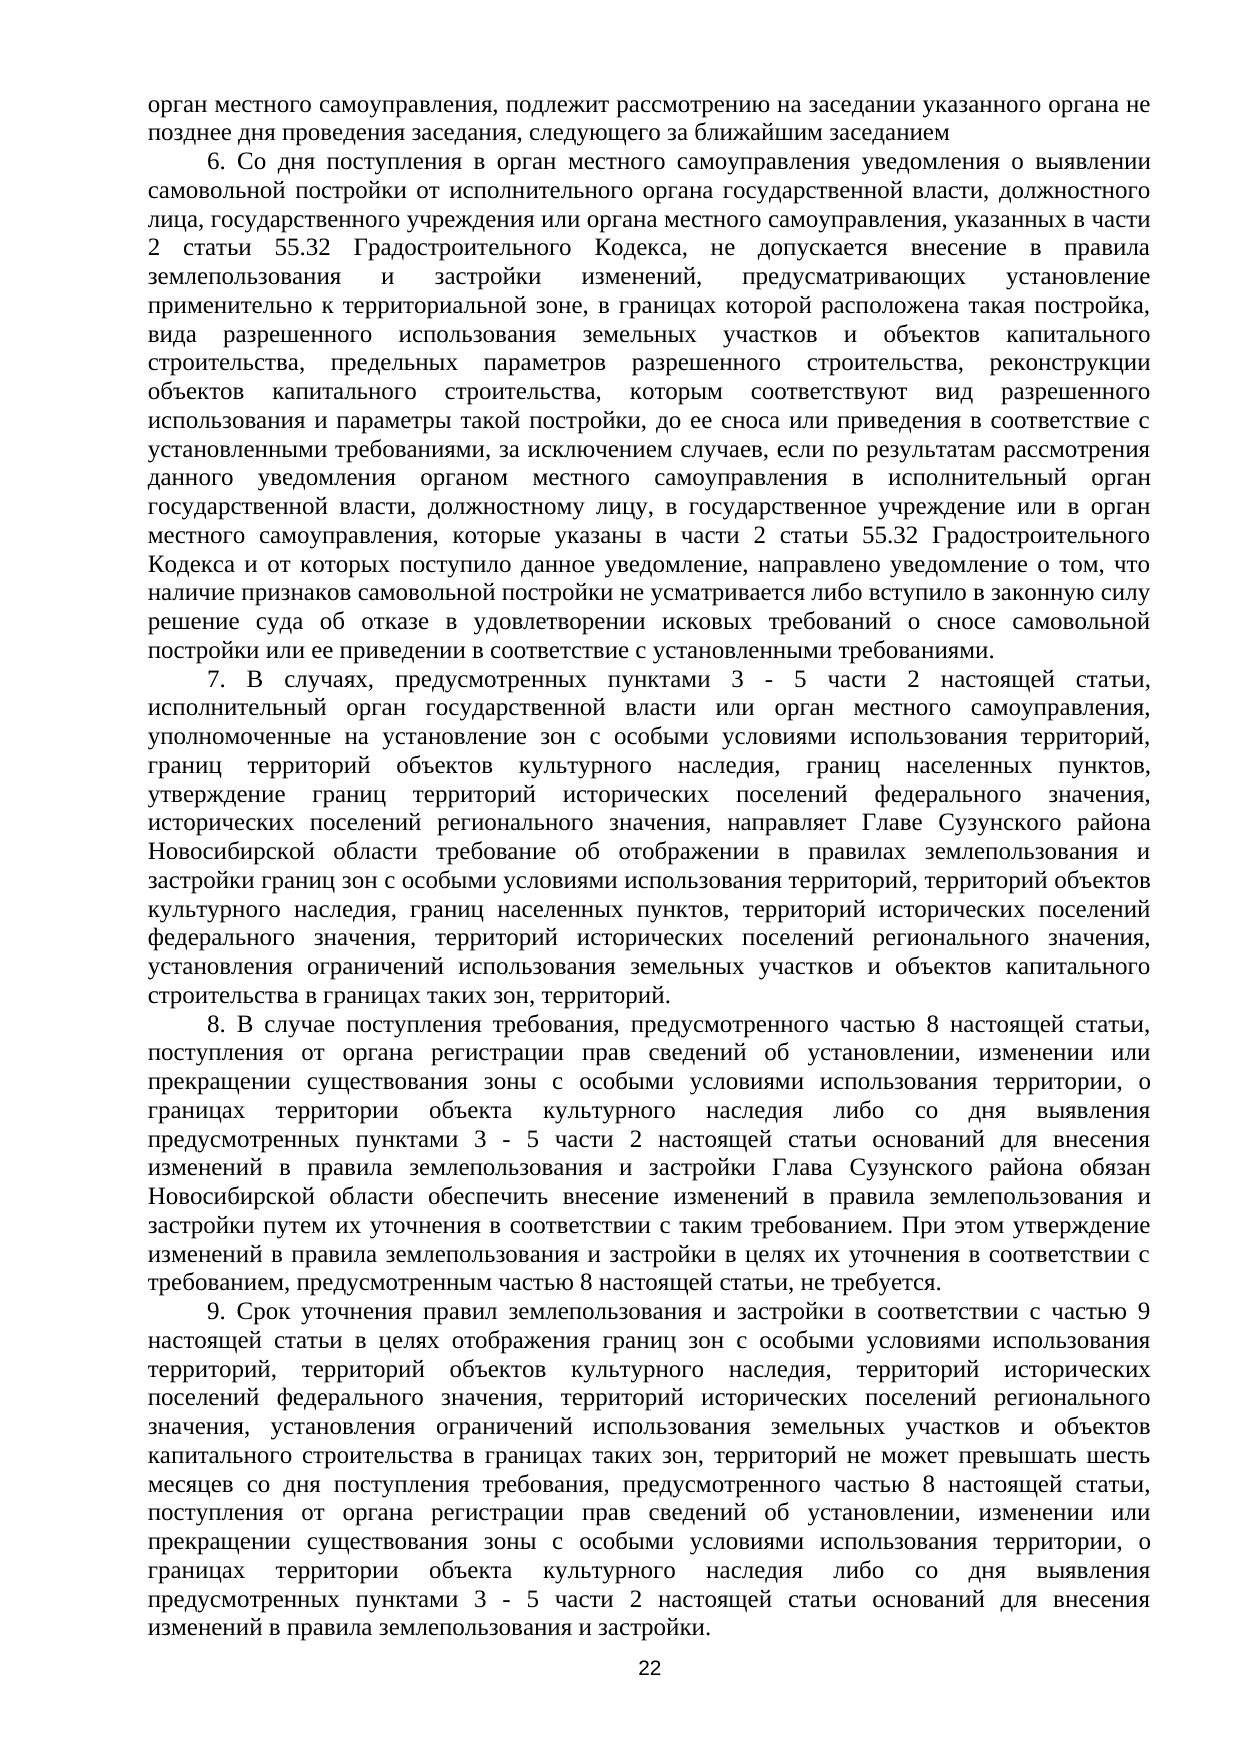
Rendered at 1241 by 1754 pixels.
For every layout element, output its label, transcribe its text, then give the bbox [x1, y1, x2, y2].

text 8. В случае поступления требования, предусмотренного частью 8 настоящей статьи, поступления от органа регистрации прав сведений об установлении, изменении или прекращении существования зоны с особыми условиями использования территории, о границах территории объекта культурного наследия либо со дня выявления предусмотренных пунктами 3 - 5 части 2 настоящей статьи оснований для внесения изменений в правила землепользования и застройки Глава Сузунского района обязан Новосибирской области обеспечить внесение изменений в правила землепользования и застройки путем их уточнения в соответствии с таким требованием. При этом утверждение изменений в правила землепользования и застройки в целях их уточнения в соответствии с требованием, предусмотренным частью 8 настоящей статьи, не требуется. [148, 1009, 1152, 1296]
text 6. Со дня поступления в орган местного самоуправления уведомления о выявлении самовольной постройки от исполнительного органа государственной власти, должностного лица, государственного учреждения или органа местного самоуправления, указанных в части 2 статьи 55.32 Градостроительного Кодекса, не допускается внесение в правила землепользования и застройки изменений, предусматривающих установление применительно к территориальной зоне, в границах которой расположена такая постройка, вида разрешенного использования земельных участков и объектов капитального строительства, предельных параметров разрешенного строительства, реконструкции объектов капитального строительства, которым соответствуют вид разрешенного использования и параметры такой постройки, до ее сноса или приведения в соответствие с установленными требованиями, за исключением случаев, если по результатам рассмотрения данного уведомления органом местного самоуправления в исполнительный орган государственной власти, должностному лицу, в государственное учреждение или в орган местного самоуправления, которые указаны в части 2 статьи 55.32 Градостроительного Кодекса и от которых поступило данное уведомление, направлено уведомление о том, что наличие признаков самовольной постройки не усматривается либо вступило в законную силу решение суда об отказе в удовлетворении исковых требований о сносе самовольной постройки или ее приведении в соответствие с установленными требованиями. [148, 146, 1152, 664]
text 7. В случаях, предусмотренных пунктами 3 - 5 части 2 настоящей статьи, исполнительный орган государственной власти или орган местного самоуправления, уполномоченные на установление зон с особыми условиями использования территорий, границ территорий объектов культурного наследия, границ населенных пунктов, утверждение границ территорий исторических поселений федерального значения, исторических поселений регионального значения, направляет Главе Сузунского района Новосибирской области требование об отображении в правилах землепользования и застройки границ зон с особыми условиями использования территорий, территорий объектов культурного наследия, границ населенных пунктов, территорий исторических поселений федерального значения, территорий исторических поселений регионального значения, установления ограничений использования земельных участков и объектов капитального строительства в границах таких зон, территорий. [148, 664, 1152, 1009]
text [148, 89, 1152, 146]
text 9. Срок уточнения правил землепользования и застройки в соответствии с частью 9 настоящей статьи в целях отображения границ зон с особыми условиями использования территорий, территорий объектов культурного наследия, территорий исторических поселений федерального значения, территорий исторических поселений регионального значения, установления ограничений использования земельных участков и объектов капитального строительства в границах таких зон, территорий не может превышать шесть месяцев со дня поступления требования, предусмотренного частью 8 настоящей статьи, поступления от органа регистрации прав сведений об установлении, изменении или прекращении существования зоны с особыми условиями использования территории, о границах территории объекта культурного наследия либо со дня выявления предусмотренных пунктами 3 - 5 части 2 настоящей статьи оснований для внесения изменений в правила землепользования и застройки. [148, 1296, 1152, 1641]
